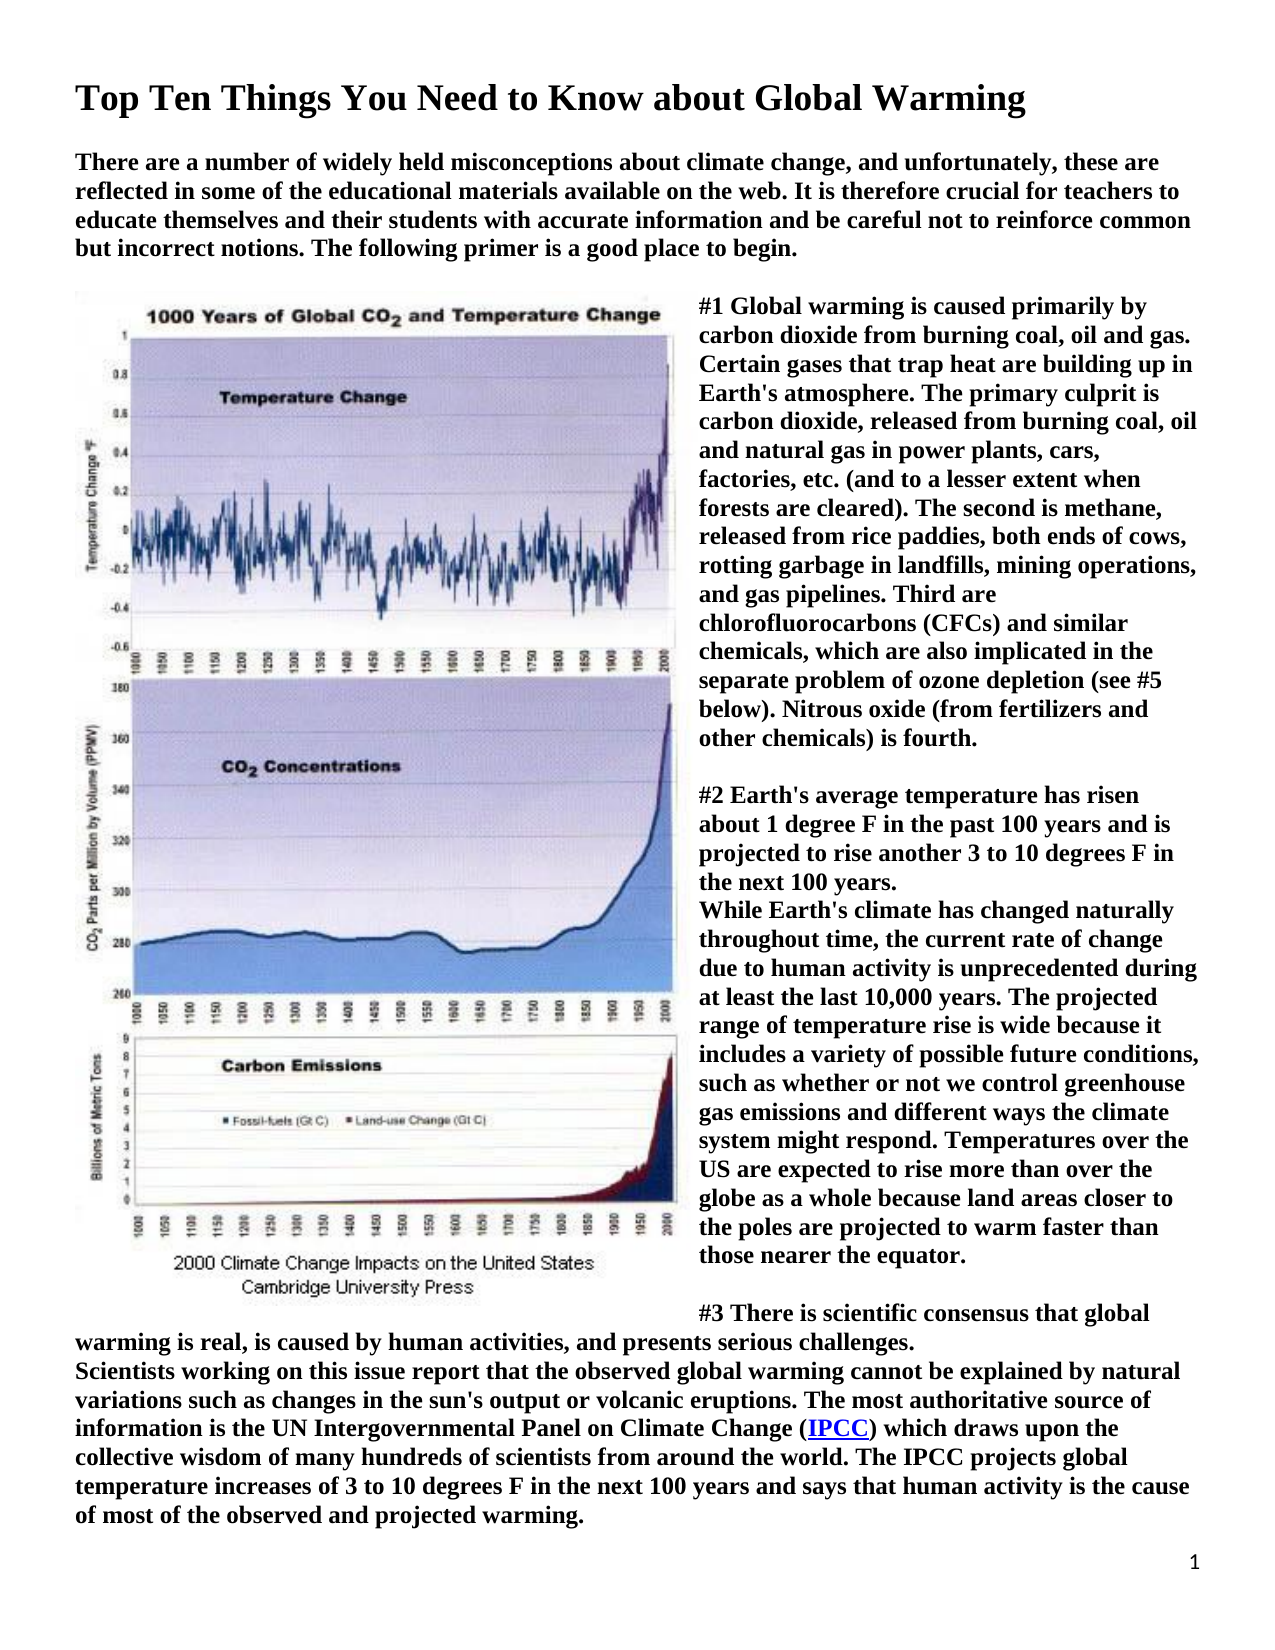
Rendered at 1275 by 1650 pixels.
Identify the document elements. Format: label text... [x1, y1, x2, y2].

text #1 Global warming is caused primarily by carbon dioxide from burning coal, oil and gas. Certain gases that trap heat are building up in Earth's atmosphere. The primary culprit is carbon dioxide, released from burning coal, oil and natural gas in power plants, cars, factories, etc. (and to a lesser extent when forests are cleared). The second is methane, released from rice paddies, both ends of cows, rotting garbage in landfills, mining operations, and gas pipelines. Third are chlorofluorocarbons (CFCs) and similar chemicals, which are also implicated in the separate problem of ozone depletion (see #5 below). Nitrous oxide (from fertilizers and other chemicals) is fourth. [699, 291, 1200, 751]
text #3 There is scientific consensus that global warming is real, is caused by human activities, and presents serious challenges. Scientists working on this issue report that the observed global warming cannot be explained by natural variations such as changes in the sun's output or volcanic eruptions. The most authoritative source of information is the UN Intergovernmental Panel on Climate Change (IPCC) which draws upon the collective wisdom of many hundreds of scientists from around the world. The IPCC projects global temperature increases of 3 to 10 degrees F in the next 100 years and says that human activity is the cause of most of the observed and projected warming. [75, 1298, 1200, 1528]
text #2 Earth's average temperature has risen about 1 degree F in the past 100 years and is projected to rise another 3 to 10 degrees F in the next 100 years. While Earth's climate has changed naturally throughout time, the current rate of change due to human activity is unprecedented during at least the last 10,000 years. The projected range of temperature rise is wide because it includes a variety of possible future conditions, such as whether or not we control greenhouse gas emissions and different ways the climate system might respond. Temperatures over the US are expected to rise more than over the globe as a whole because land areas closer to the poles are projected to warm faster than those nearer the equator. [699, 781, 1200, 1269]
text Top Ten Things You Need to Know about Global Warming [75, 75, 1200, 118]
text There are a number of widely held misconceptions about climate change, and unfortunately, these are reflected in some of the educational materials available on the web. It is therefore crucial for teachers to educate themselves and their students with accurate information and be careful not to reinforce common but incorrect notions. The following primer is a good place to begin. [75, 147, 1200, 262]
picture [75, 291, 699, 1306]
